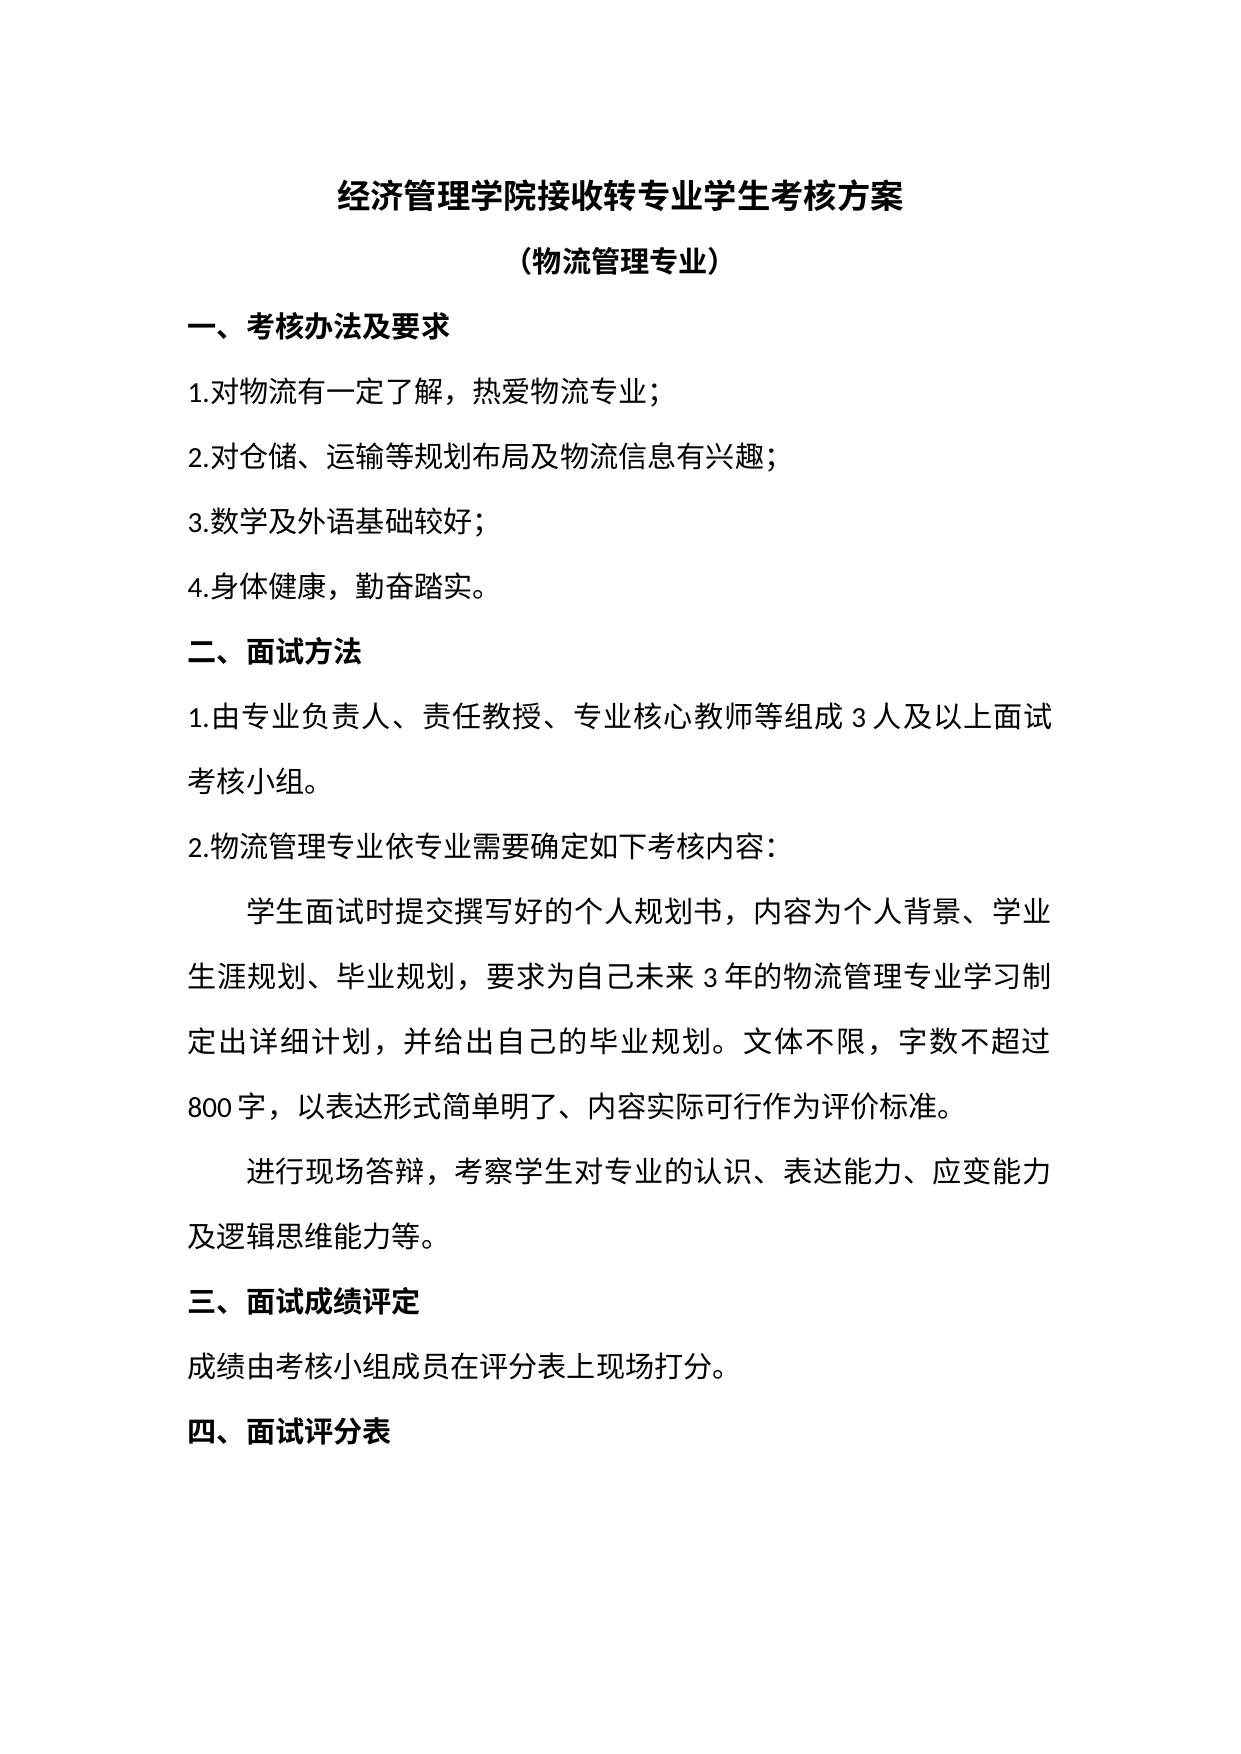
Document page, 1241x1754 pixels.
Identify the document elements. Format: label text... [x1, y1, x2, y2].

text 四、面试评分表 [187, 1397, 1053, 1462]
text 二、面试方法 [187, 617, 1053, 682]
text 成绩由考核小组成员在评分表上现场打分。 [187, 1332, 1053, 1397]
text 2.对仓储、运输等规划布局及物流信息有兴趣； [187, 422, 1053, 487]
text 2.物流管理专业依专业需要确定如下考核内容： [187, 812, 1053, 877]
text 三、面试成绩评定 [187, 1267, 1053, 1332]
text 1.由专业负责人、责任教授、专业核心教师等组成3人及以上面试考核小组。 [187, 682, 1053, 812]
text 1.对物流有一定了解，热爱物流专业； [187, 357, 1053, 422]
text 一、考核办法及要求 [187, 292, 1053, 357]
text 3.数学及外语基础较好； [187, 487, 1053, 552]
text （物流管理专业） [187, 227, 1053, 292]
text 学生面试时提交撰写好的个人规划书，内容为个人背景、学业生涯规划、毕业规划，要求为自己未来3年的物流管理专业学习制定出详细计划，并给出自己的毕业规划。文体不限，字数不超过800字，以表达形式简单明了、内容实际可行作为评价标准。 [187, 877, 1053, 1137]
text 4.身体健康，勤奋踏实。 [187, 552, 1053, 617]
text 进行现场答辩，考察学生对专业的认识、表达能力、应变能力及逻辑思维能力等。 [187, 1137, 1053, 1267]
text 经济管理学院接收转专业学生考核方案 [187, 162, 1053, 227]
